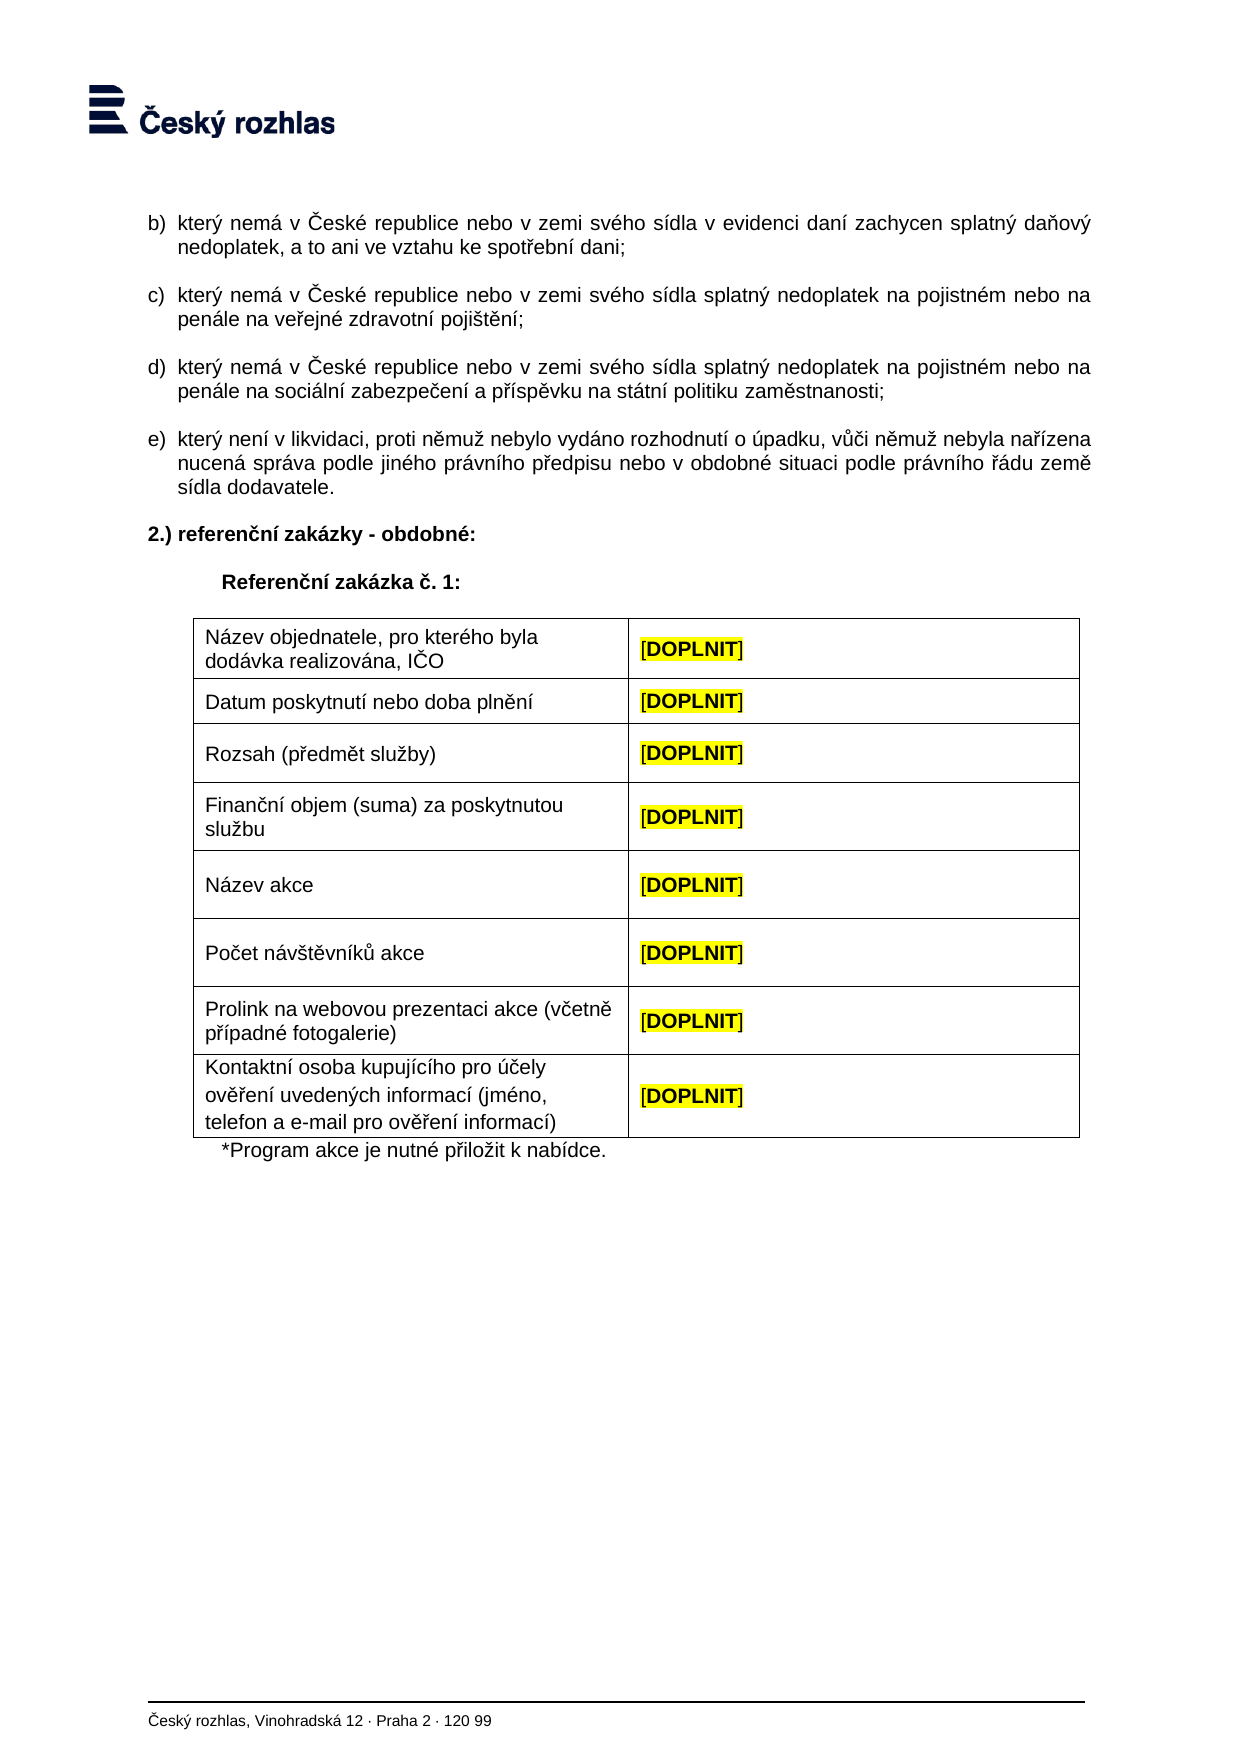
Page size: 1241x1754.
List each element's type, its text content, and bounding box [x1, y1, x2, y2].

picture [89, 85, 335, 138]
table_cell Kontaktní osoba kupujícího pro účely ověření uvedených informací (jméno, telefon a e-mail pro ověření informací) [194, 1055, 628, 1137]
table_cell Počet návštěvníků akce [194, 919, 628, 986]
table_cell Prolink na webovou prezentaci akce (včetně případné fotogalerie) [194, 987, 628, 1054]
table_cell [DOPLNIT] [629, 1055, 1079, 1137]
subtitle 2.) referenční zakázky - obdobné: Referenční zakázka č. 1: [148, 522, 503, 594]
list který není v likvidaci, proti němuž nebylo vydáno rozhodnutí o úpadku, vůči němuž nebyla nařízena nucená správa podle jiného právního předpisu nebo v obdobné situaci podle právního řádu země sídla dodavatele. [148, 427, 1093, 499]
list který nemá v České republice nebo v zemi svého sídla v evidenci daní zachycen splatný daňový nedoplatek, a to ani ve vztahu ke spotřební dani; [148, 211, 1092, 259]
list který nemá v České republice nebo v zemi svého sídla splatný nedoplatek na pojistném nebo na penále na sociální zabezpečení a příspěvku na státní politiku zaměstnanosti; [148, 355, 1092, 403]
table_header Název objednatele, pro kterého byla dodávka realizována, IČO [194, 619, 628, 678]
table_cell [DOPLNIT] [629, 679, 1079, 723]
table_cell Finanční objem (suma) za poskytnutou službu [194, 783, 628, 850]
table_cell Datum poskytnutí nebo doba plnění [194, 679, 628, 723]
table_cell [DOPLNIT] [629, 783, 1079, 850]
table_cell [DOPLNIT] [629, 987, 1079, 1054]
table_cell [DOPLNIT] [629, 851, 1079, 918]
text *Program akce je nutné přiložit k nabídce. [221, 1138, 1113, 1162]
table_cell [DOPLNIT] [629, 724, 1079, 782]
table_cell Rozsah (předmět služby) [194, 724, 628, 782]
table_cell Název akce [194, 851, 628, 918]
list který nemá v České republice nebo v zemi svého sídla splatný nedoplatek na pojistném nebo na penále na veřejné zdravotní pojištění; [148, 283, 1092, 331]
table_header [DOPLNIT] [629, 619, 1079, 678]
table_cell [DOPLNIT] [629, 919, 1079, 986]
